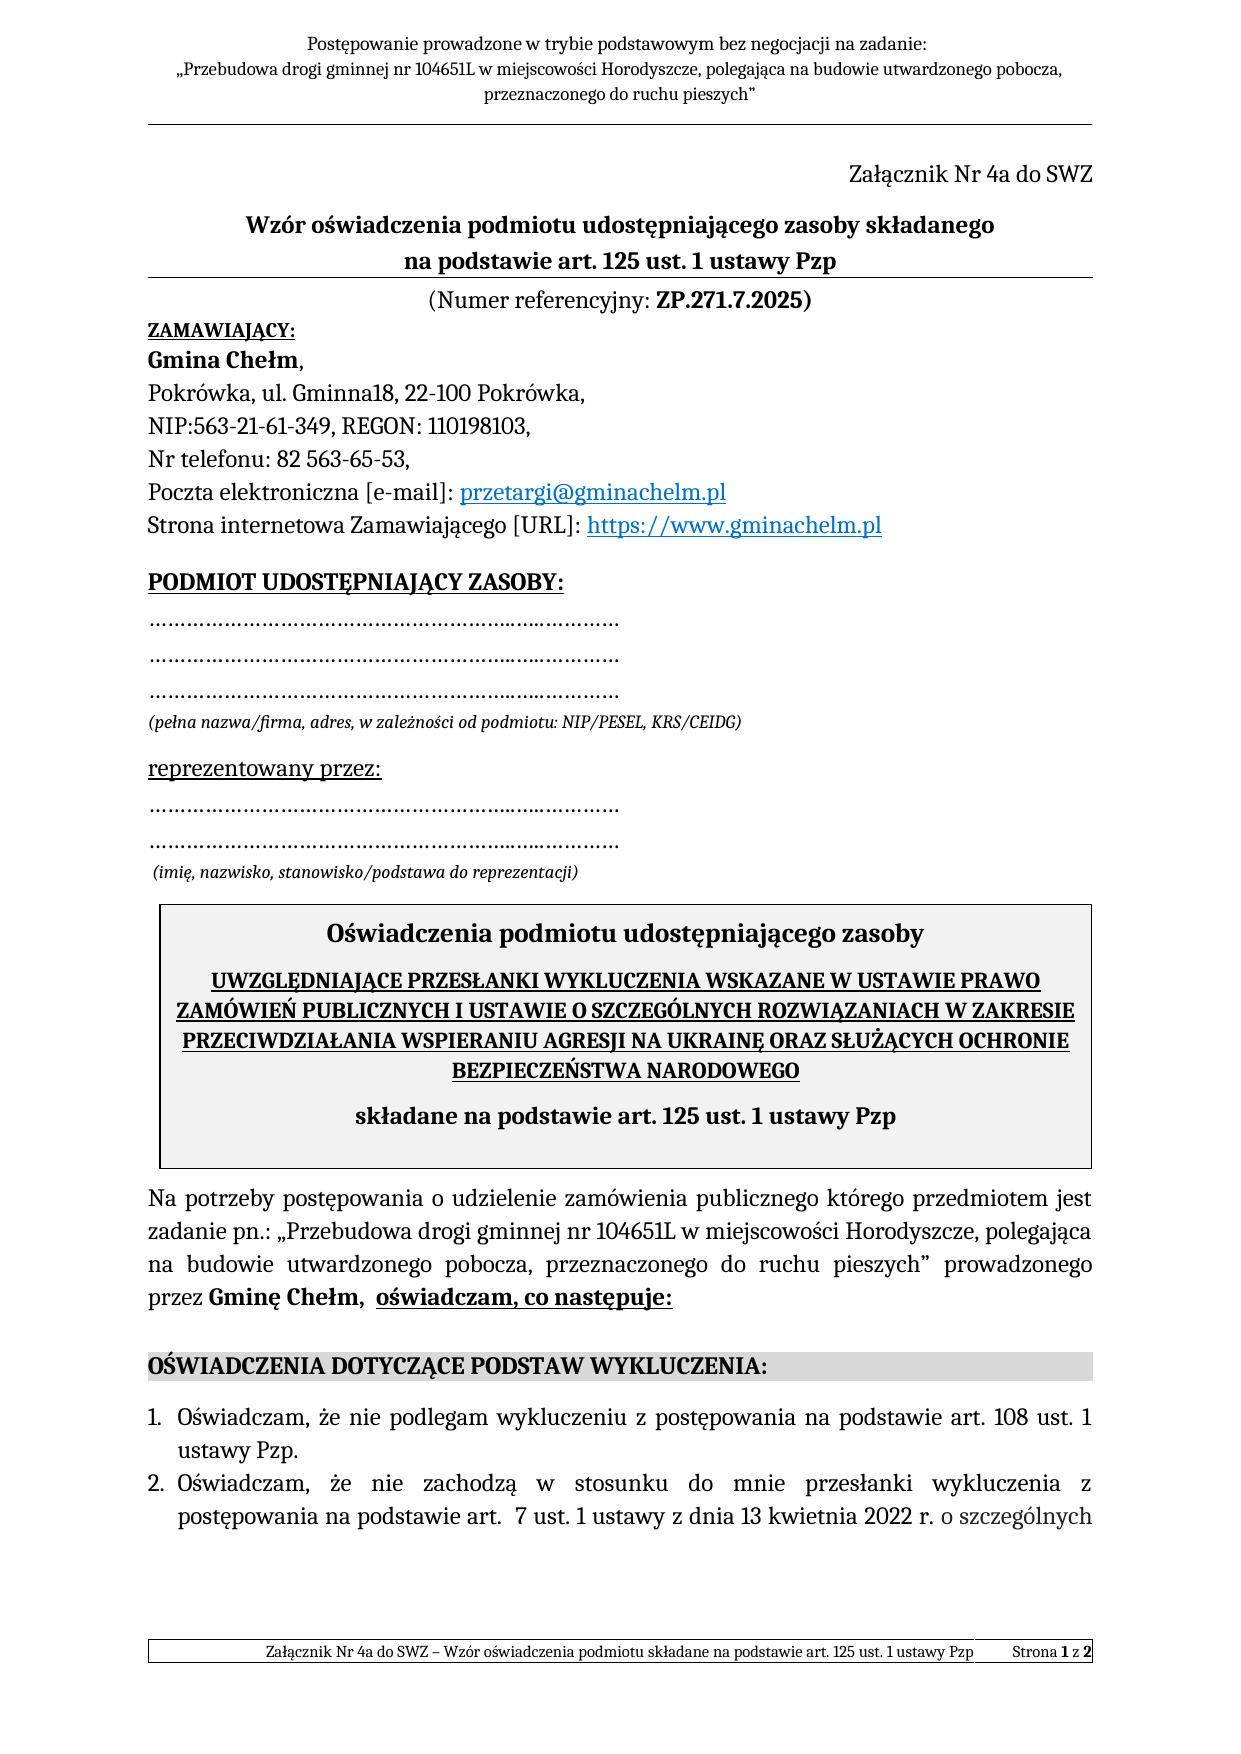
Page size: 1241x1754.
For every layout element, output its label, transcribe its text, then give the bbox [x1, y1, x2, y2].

text …………………………………………………..…..………… [148, 604, 1093, 633]
text …………………………………………………..…..………… [148, 640, 1093, 669]
text OŚWIADCZENIA DOTYCZĄCE PODSTAW WYKLUCZENIA: [148, 1352, 1093, 1381]
text Wzór oświadczenia podmiotu udostępniającego zasoby składanego na podstawie art. 125 ust. 1 ustawy Pzp [148, 211, 1093, 277]
text Nr telefonu: 82 563-65-53, [148, 445, 1093, 474]
text (Numer referencyjny: ZP.271.7.2025) [148, 286, 1093, 314]
text NIP:563-21-61-349, REGON: 110198103, [148, 412, 1093, 441]
text reprezentowany przez: [148, 754, 1093, 783]
text ZAMAWIAJĄCY: [148, 319, 1093, 343]
text Na potrzeby postępowania o udzielenie zamówienia publicznego którego przedmiotem jest zadanie pn.: „Przebudowa drogi gminnej nr 104651L w miejscowości Horodyszcze, polegająca na budowie utwardzonego pobocza, przeznaczonego do ruchu pieszych” prowadzonego przez Gminę Chełm, oświadczam, co następuje: [148, 1184, 1093, 1312]
text …………………………………………………..…..………… [148, 826, 1093, 854]
text Poczta elektroniczna [e-mail]: przetargi@gminachelm.pl [148, 478, 1093, 507]
text PODMIOT UDOSTĘPNIAJĄCY ZASOBY: [148, 568, 1093, 597]
table_header Oświadczenia podmiotu udostępniającego zasoby UWZGLĘDNIAJĄCE PRZESŁANKI WYKLUCZENIA WSKAZANE W USTAWIE PRAWO ZAMÓWIEŃ PUBLICZNYCH I USTAWIE o szczególnych rozwiązaniach w zakresie przeciwdziałania wspieraniu agresji na Ukrainę oraz służących ochronie bezpieczeństwa narodowego składane na podstawie art. 125 ust. 1 ustawy Pzp [161, 905, 1091, 1168]
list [148, 1469, 1093, 1531]
text Pokrówka, ul. Gminna18, 22-100 Pokrówka, [148, 379, 1093, 408]
text …………………………………………………..…..………… [148, 790, 1093, 818]
text …………………………………………………..…..………… [148, 676, 1093, 705]
text (imię, nazwisko, stanowisko/podstawa do reprezentacji) [148, 862, 1093, 883]
list Oświadczam, że nie podlegam wykluczeniu z postępowania na podstawie art. 108 ust. 1 ustawy Pzp. [148, 1403, 1093, 1465]
text Strona internetowa Zamawiającego [URL]: https://www.gminachelm.pl [148, 511, 1093, 540]
text Załącznik Nr 4a do SWZ [148, 160, 1093, 189]
text (pełna nazwa/firma, adres, w zależności od podmiotu: NIP/PESEL, KRS/CEIDG) [148, 712, 1093, 734]
text Gmina Chełm, [148, 346, 1093, 375]
